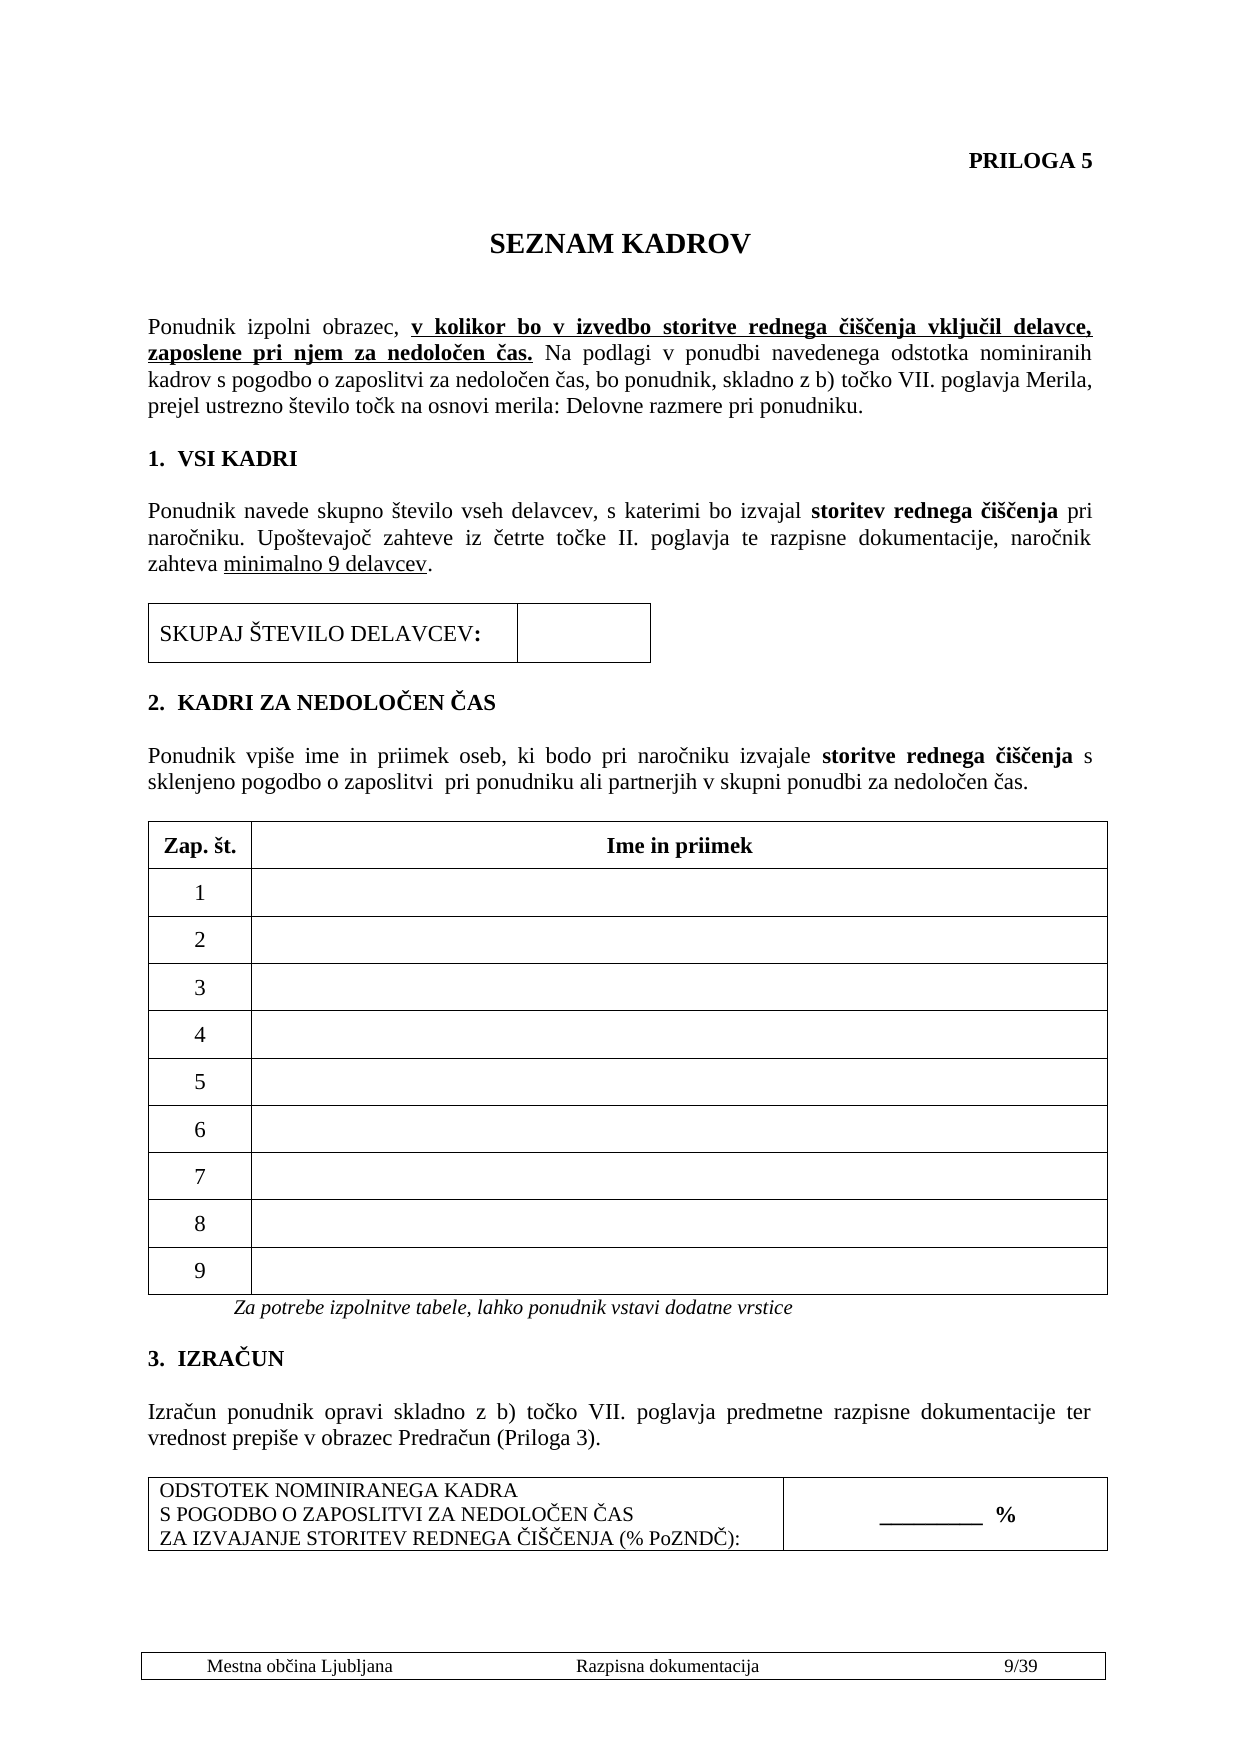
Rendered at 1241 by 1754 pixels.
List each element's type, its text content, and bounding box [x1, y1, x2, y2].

table_cell [252, 1248, 1107, 1294]
table_cell 6 [149, 1106, 251, 1152]
table_cell 7 [149, 1153, 251, 1199]
table_header ODSTOTEK NOMINIRANEGA KADRA S POGODBO O ZAPOSLITVI ZA NEDOLOČEN ČAS ZA IZVAJANJE STORITEV REDNEGA ČIŠČENJA (% PoZNDČ): [149, 1478, 783, 1550]
list Ponudnik navede skupno število vseh delavcev, s katerimi bo izvajal storitev rednega čiščenja pri naročniku. Upoštevajoč zahteve iz četrte točke II. poglavja te razpisne dokumentacije, naročnik zahteva minimalno 9 delavcev. [148, 497, 1093, 576]
table_cell 9 [149, 1248, 251, 1294]
list IZRAČUN [148, 1345, 1093, 1372]
table_cell 5 [149, 1059, 251, 1105]
list VSI KADRI [148, 445, 1093, 471]
text Izračun ponudnik opravi skladno z b) točko VII. poglavja predmetne razpisne dokumentacije ter vrednost prepiše v obrazec Predračun (Priloga 3). [148, 1398, 1093, 1451]
table_cell [252, 1011, 1107, 1057]
text SEZNAM KADROV [148, 227, 1093, 260]
table_header SKUPAJ ŠTEVILO DELAVCEV: [149, 604, 517, 662]
table_cell 8 [149, 1200, 251, 1247]
table_header _________ % [784, 1478, 1107, 1550]
table_cell [252, 1059, 1107, 1105]
text PRILOGA 5 [148, 148, 1093, 174]
table_cell 2 [149, 917, 251, 963]
table_cell [252, 1106, 1107, 1152]
list Ponudnik vpiše ime in priimek oseb, ki bodo pri naročniku izvajale storitve rednega čiščenja s sklenjeno pogodbo o zaposlitvi pri ponudniku ali partnerjih v skupni ponudbi za nedoločen čas. [148, 742, 1093, 795]
table_header Ime in priimek [252, 822, 1107, 868]
table_cell [252, 869, 1107, 916]
text Za potrebe izpolnitve tabele, lahko ponudnik vstavi dodatne vrstice [148, 1295, 1093, 1319]
table_cell 4 [149, 1011, 251, 1057]
table_cell [252, 964, 1107, 1010]
table_cell [252, 917, 1107, 963]
table_cell [252, 1200, 1107, 1247]
table_cell [252, 1153, 1107, 1199]
table_cell 3 [149, 964, 251, 1010]
table_header [518, 604, 650, 662]
list KADRI ZA NEDOLOČEN ČAS [148, 689, 1093, 716]
table_header Zap. št. [149, 822, 251, 868]
text Ponudnik izpolni obrazec, v kolikor bo v izvedbo storitve rednega čiščenja vključil delavce, zaposlene pri njem za nedoločen čas. Na podlagi v ponudbi navedenega odstotka nominiranih kadrov s pogodbo o zaposlitvi za nedoločen čas, bo ponudnik, skladno z b) točko VII. poglavja Merila, prejel ustrezno število točk na osnovi merila: Delovne razmere pri ponudniku. [148, 313, 1093, 418]
table_cell 1 [149, 869, 251, 916]
